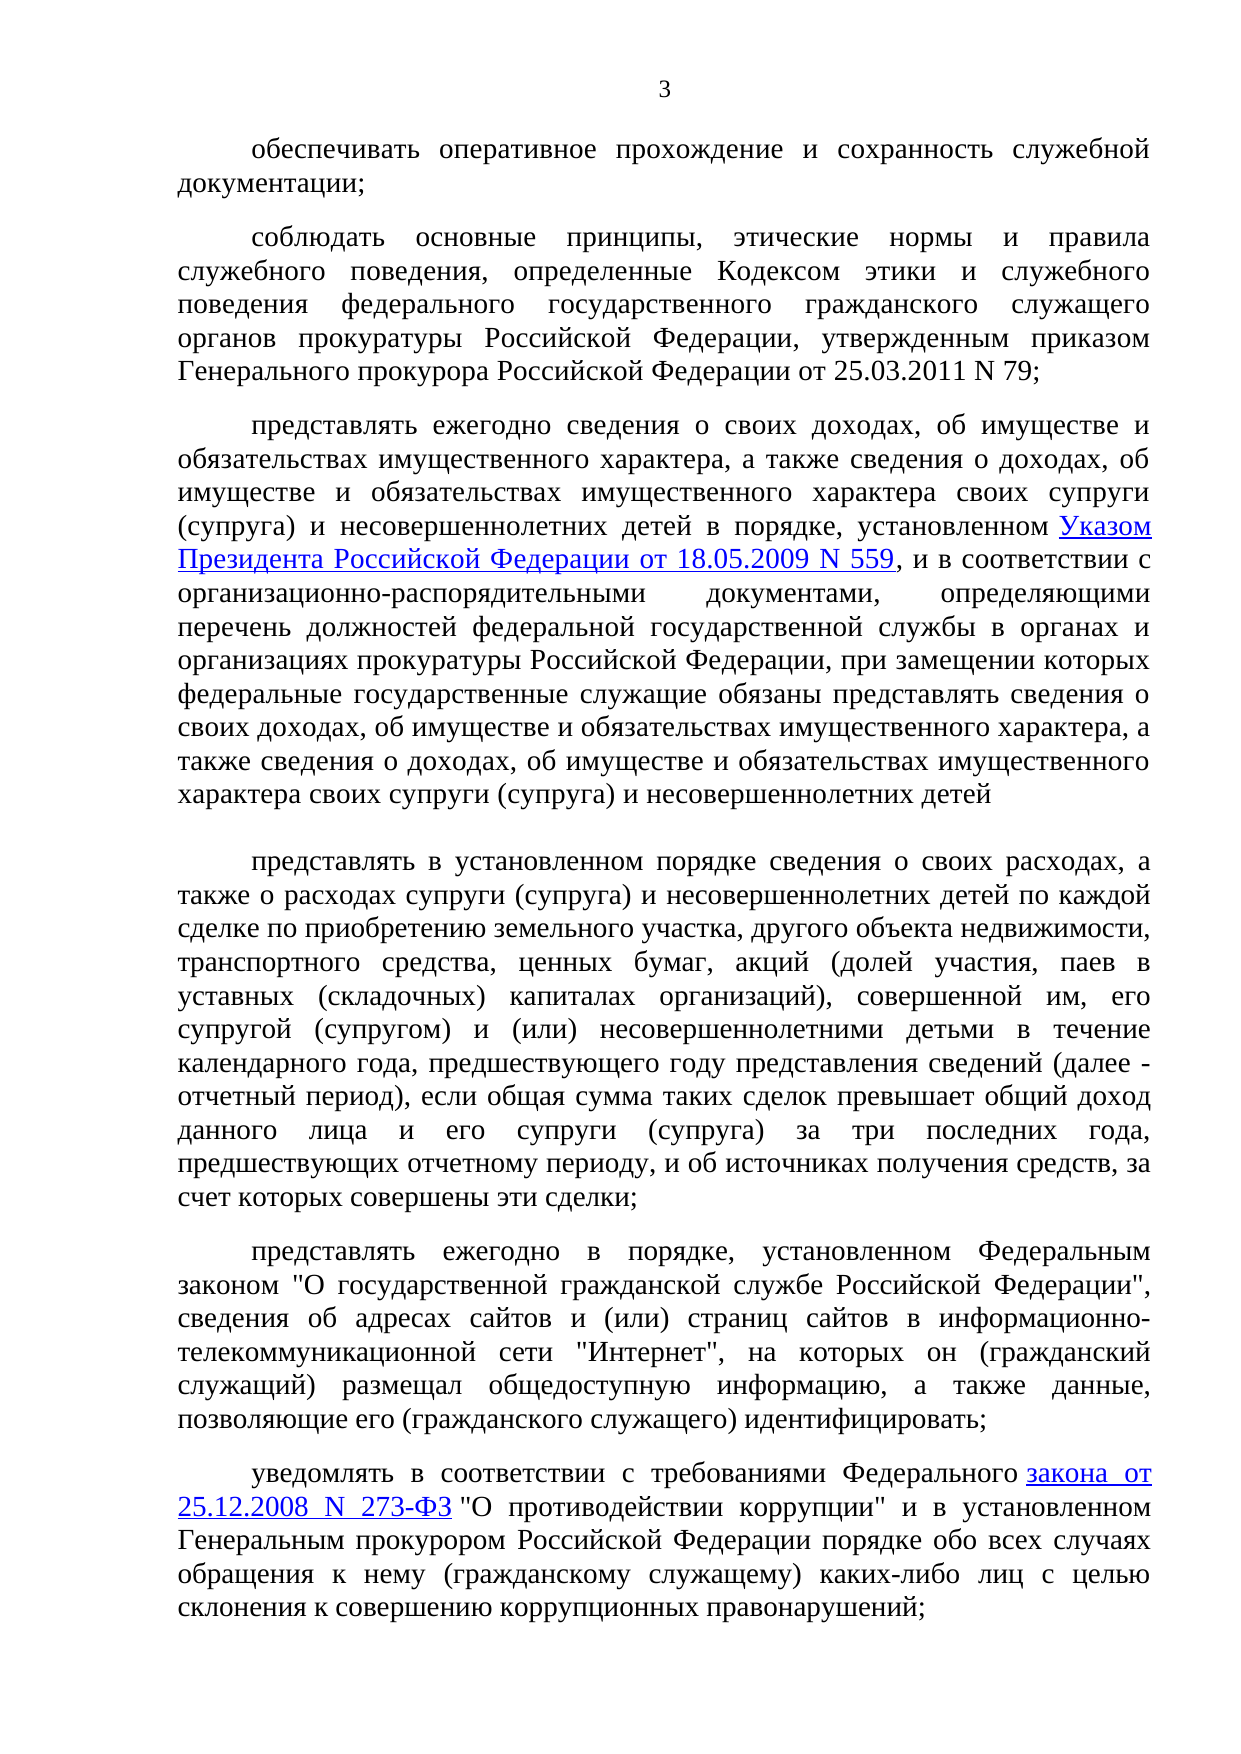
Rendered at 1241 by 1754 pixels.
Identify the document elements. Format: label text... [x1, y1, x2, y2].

text соблюдать основные принципы, этические нормы и правила служебного поведения, определенные Кодексом этики и служебного поведения федерального государственного гражданского служащего органов прокуратуры Российской Федерации, утвержденным приказом Генерального прокурора Российской Федерации от 25.03.2011 N 79; [177, 219, 1152, 387]
text обеспечивать оперативное прохождение и сохранность служебной документации; [177, 131, 1152, 198]
text уведомлять в соответствии с требованиями Федерального закона от 25.12.2008 N 273-ФЗ "О противодействии коррупции" и в установленном Генеральным прокурором Российской Федерации порядке обо всех случаях обращения к нему (гражданскому служащему) каких-либо лиц с целью склонения к совершению коррупционных правонарушений; [177, 1455, 1152, 1623]
text представлять ежегодно в порядке, установленном Федеральным законом "О государственной гражданской службе Российской Федерации", сведения об адресах сайтов и (или) страниц сайтов в информационно-телекоммуникационной сети "Интернет", на которых он (гражданский служащий) размещал общедоступную информацию, а также данные, позволяющие его (гражданского служащего) идентифицировать; [177, 1233, 1152, 1434]
text представлять ежегодно сведения о своих доходах, об имуществе и обязательствах имущественного характера, а также сведения о доходах, об имуществе и обязательствах имущественного характера своих супруги (супруга) и несовершеннолетних детей в порядке, установленном Указом Президента Российской Федерации от 18.05.2009 N 559, и в соответствии с организационно-распорядительными документами, определяющими перечень должностей федеральной государственной службы в органах и организациях прокуратуры Российской Федерации, при замещении которых федеральные государственные служащие обязаны представлять сведения о своих доходах, об имуществе и обязательствах имущественного характера, а также сведения о доходах, об имуществе и обязательствах имущественного характера своих супруги (супруга) и несовершеннолетних детей [177, 407, 1152, 810]
text представлять в установленном порядке сведения о своих расходах, а также о расходах супруги (супруга) и несовершеннолетних детей по каждой сделке по приобретению земельного участка, другого объекта недвижимости, транспортного средства, ценных бумаг, акций (долей участия, паев в уставных (складочных) капиталах организаций), совершенной им, его супругой (супругом) и (или) несовершеннолетними детьми в течение календарного года, предшествующего году представления сведений (далее - отчетный период), если общая сумма таких сделок превышает общий доход данного лица и его супруги (супруга) за три последних года, предшествующих отчетному периоду, и об источниках получения средств, за счет которых совершены эти сделки; [177, 843, 1152, 1212]
